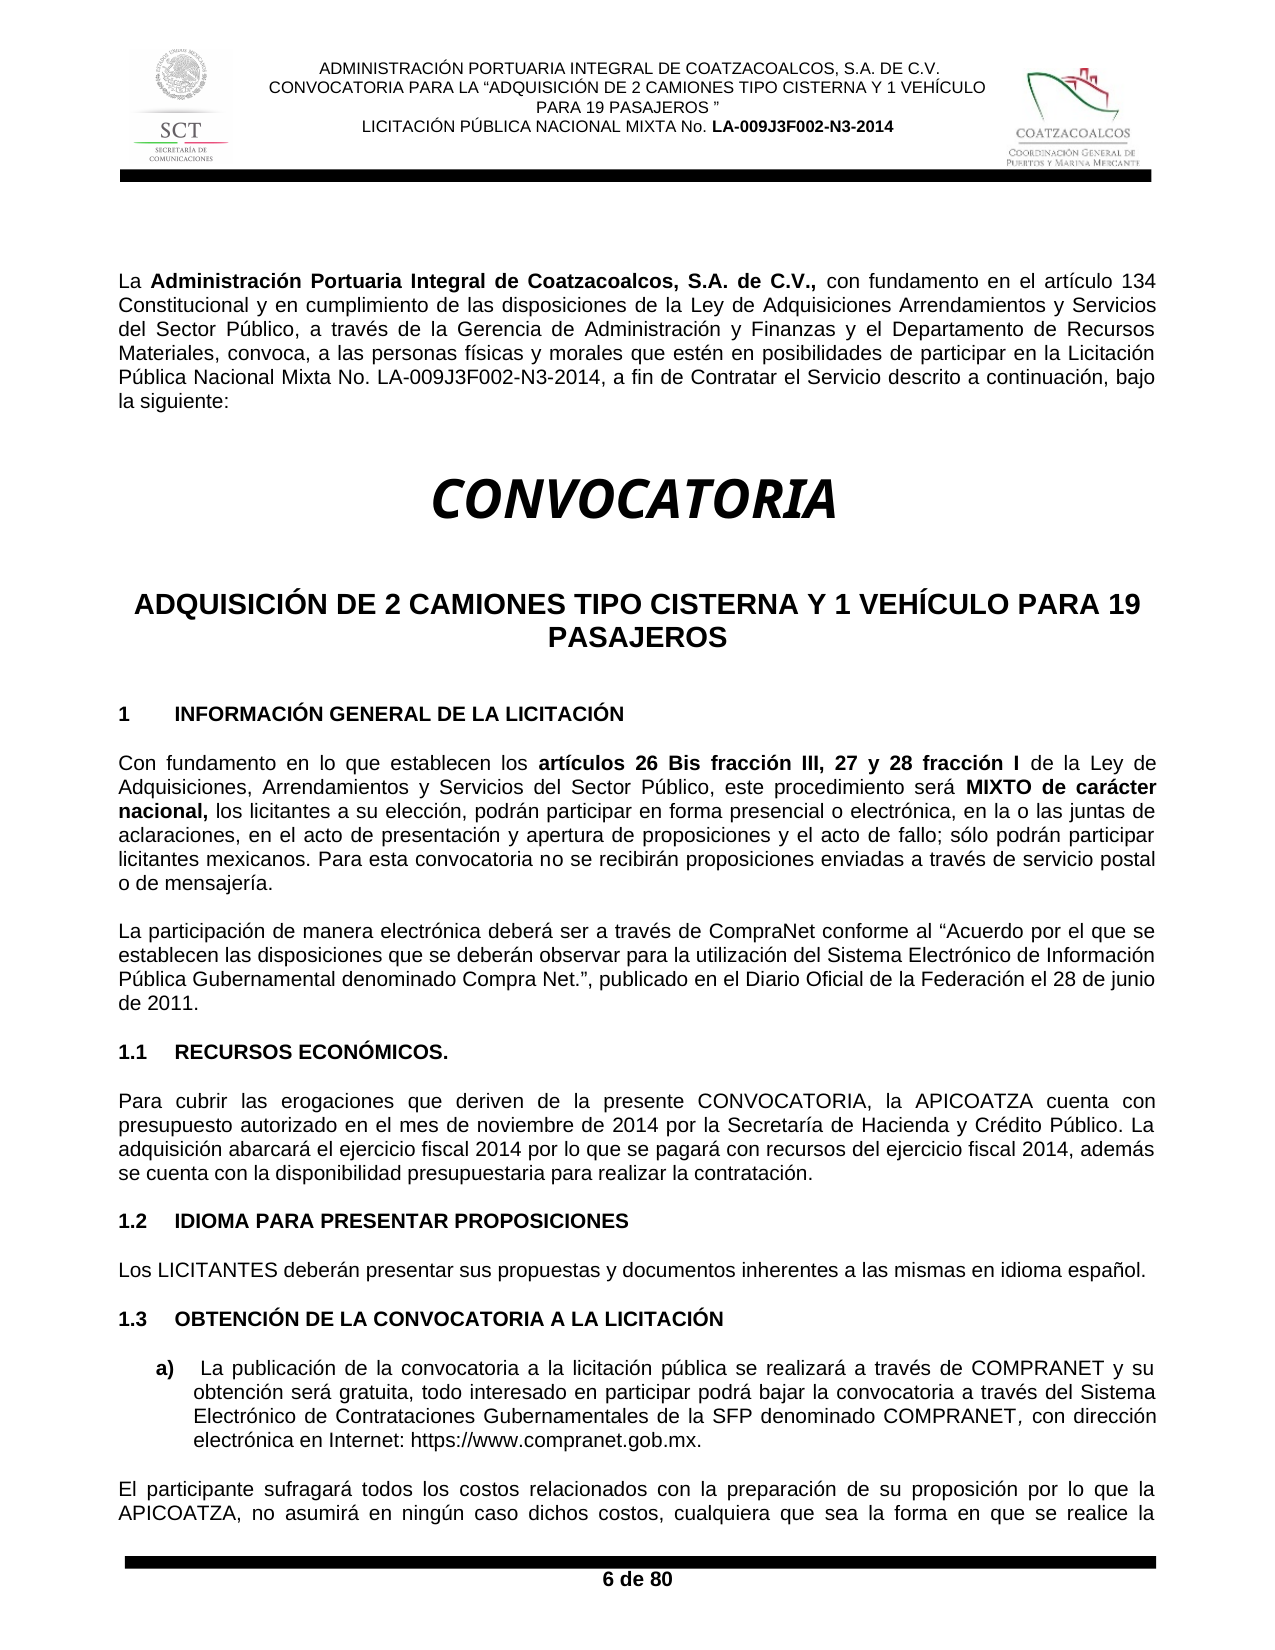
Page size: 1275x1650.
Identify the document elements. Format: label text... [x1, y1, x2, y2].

text La participación de manera electrónica deberá ser a través de CompraNet conforme al “Acuerdo por el que se establecen las disposiciones que se deberán observar para la utilización del Sistema Electrónico de Información Pública Gubernamental denominado Compra Net.”, publicado en el Diario Oficial de la Federación el 28 de junio de 2011. [118, 919, 1157, 1014]
text ADQUISICIÓN DE 2 CAMIONES TIPO CISTERNA Y 1 VEHÍCULO PARA 19 PASAJEROS [118, 587, 1157, 654]
text Con fundamento en lo que establecen los artículos 26 Bis fracción III, 27 y 28 fracción I de la Ley de Adquisiciones, Arrendamientos y Servicios del Sector Público, este procedimiento será MIXTO de carácter nacional, los licitantes a su elección, podrán participar en forma presencial o electrónica, en la o las juntas de aclaraciones, en el acto de presentación y apertura de proposiciones y el acto de fallo; sólo podrán participar licitantes mexicanos. Para esta convocatoria no se recibirán proposiciones enviadas a través de servicio postal o de mensajería. [118, 751, 1157, 895]
subtitle CONVOCATORIA [118, 461, 1157, 534]
text La Administración Portuaria Integral de Coatzacoalcos, S.A. de C.V., con fundamento en el artículo 134 Constitucional y en cumplimiento de las disposiciones de la Ley de Adquisiciones Arrendamientos y Servicios del Sector Público, a través de la Gerencia de Administración y Finanzas y el Departamento de Recursos Materiales, convoca, a las personas físicas y morales que estén en posibilidades de participar en la Licitación Pública Nacional Mixta No. LA-009J3F002-N3-2014, a fin de Contratar el Servicio descrito a continuación, bajo la siguiente: [118, 269, 1157, 413]
picture [129, 49, 233, 164]
list IDIOMA PARA PRESENTAR PROPOSICIONES [118, 1209, 1157, 1233]
list INFORMACIÓN GENERAL DE LA LICITACIÓN [118, 702, 1157, 726]
text Los LICITANTES deberán presentar sus propuestas y documentos inherentes a las mismas en idioma español. [118, 1258, 1157, 1282]
text Para cubrir las erogaciones que deriven de la presente CONVOCATORIA, la APICOATZA cuenta con presupuesto autorizado en el mes de noviembre de 2014 por la Secretaría de Hacienda y Crédito Público. La adquisición abarcará el ejercicio fiscal 2014 por lo que se pagará con recursos del ejercicio fiscal 2014, además se cuenta con la disponibilidad presupuestaria para realizar la contratación. [118, 1088, 1157, 1184]
list RECURSOS ECONÓMICOS. [118, 1039, 1157, 1063]
list OBTENCIÓN DE LA CONVOCATORIA A LA LICITACIÓN [118, 1307, 1157, 1331]
picture [1006, 68, 1140, 168]
list La publicación de la convocatoria a la licitación pública se realizará a través de COMPRANET y su obtención será gratuita, todo interesado en participar podrá bajar la convocatoria a través del Sistema Electrónico de Contrataciones Gubernamentales de la SFP denominado COMPRANET, con dirección electrónica en Internet: https://www.compranet.gob.mx. [156, 1356, 1157, 1452]
